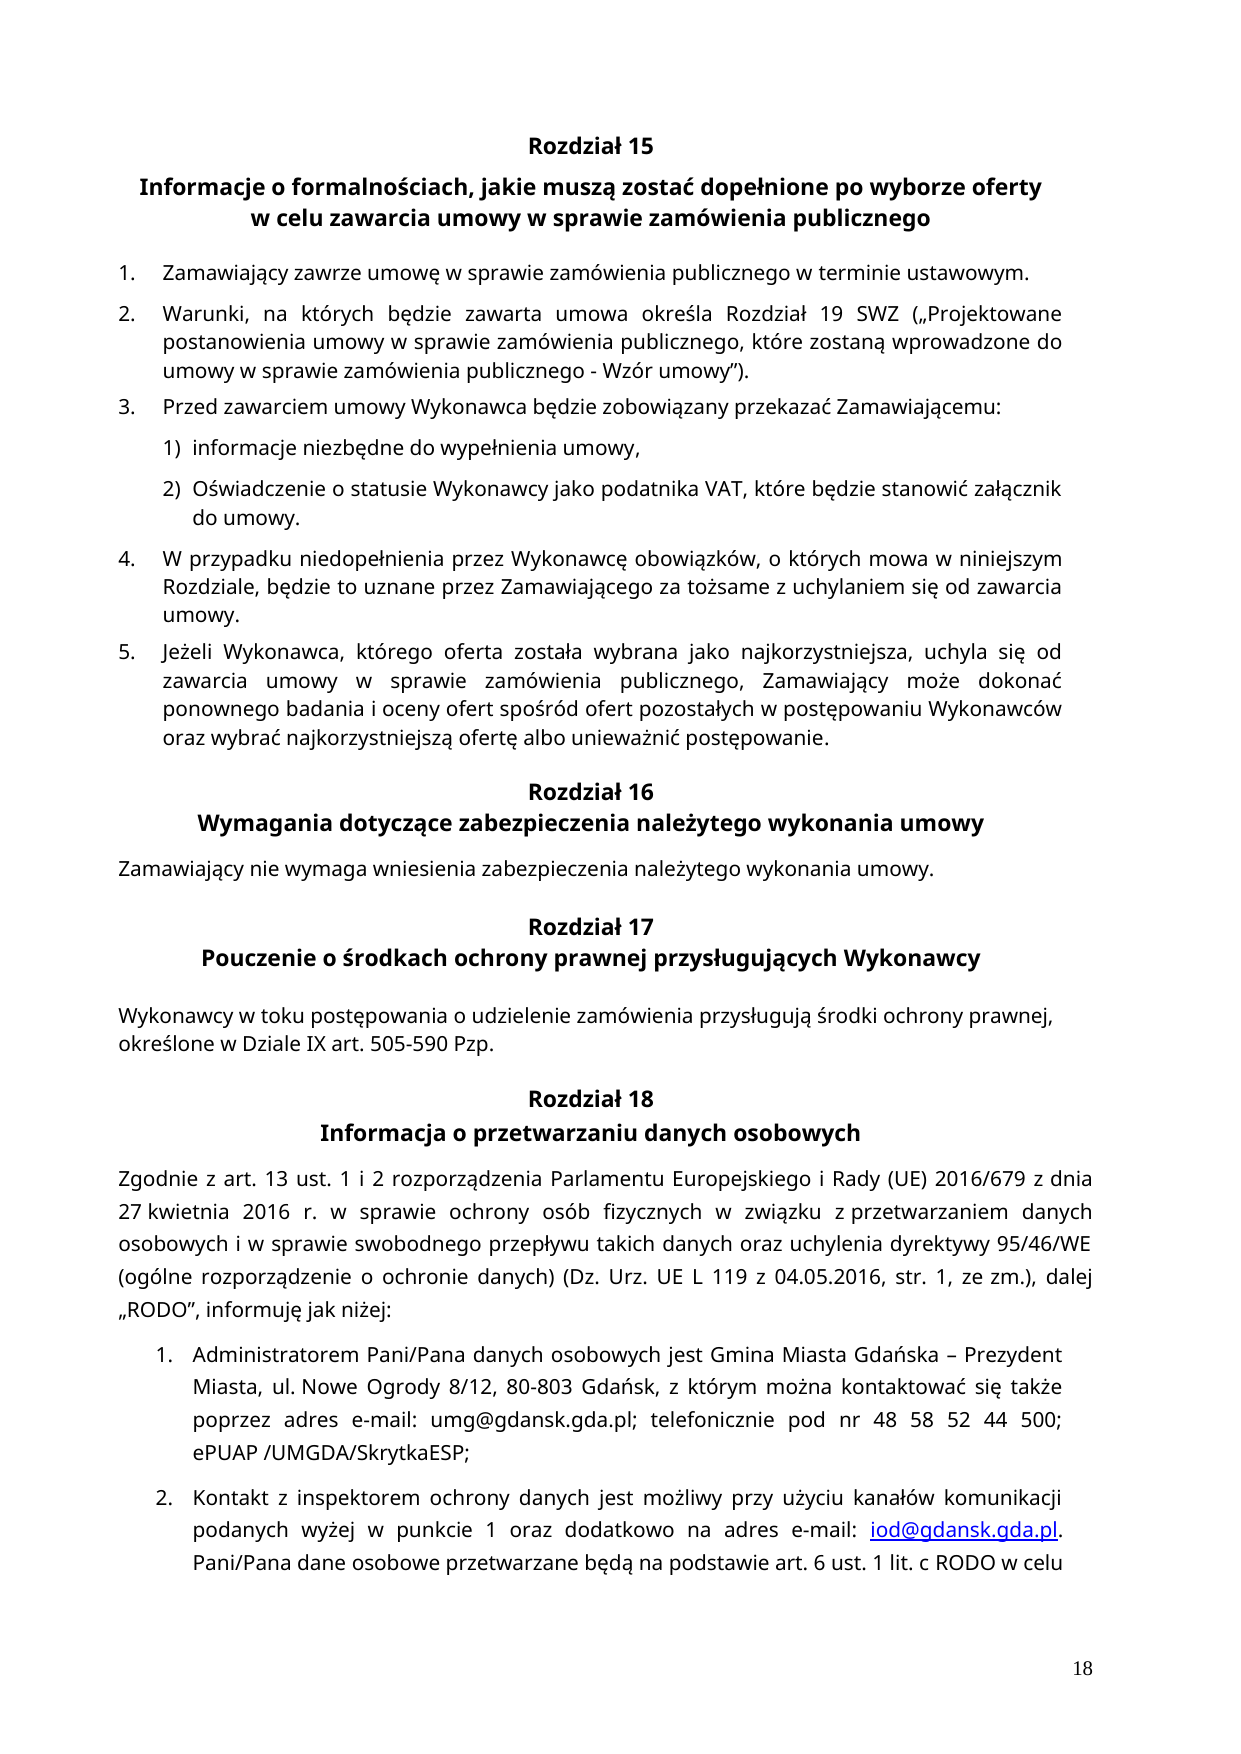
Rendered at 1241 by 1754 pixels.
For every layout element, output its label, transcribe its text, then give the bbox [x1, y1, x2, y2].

text Rozdział 18 [118, 1083, 1063, 1114]
text Rozdział 17 [118, 911, 1063, 942]
text Informacje o formalnościach, jakie muszą zostać dopełnione po wyborze oferty w celu zawarcia umowy w sprawie zamówienia publicznego [118, 170, 1063, 233]
list informacje niezbędne do wypełnienia umowy, [162, 433, 1063, 462]
list Oświadczenie o statusie Wykonawcy jako podatnika VAT, które będzie stanowić załącznik do umowy. [162, 474, 1063, 531]
text Pouczenie o środkach ochrony prawnej przysługujących Wykonawcy [118, 942, 1063, 973]
list Jeżeli Wykonawca, którego oferta została wybrana jako najkorzystniejsza, uchyla się od zawarcia umowy w sprawie zamówienia publicznego, Zamawiający może dokonać ponownego badania i oceny ofert spośród ofert pozostałych w postępowaniu Wykonawców oraz wybrać najkorzystniejszą ofertę albo unieważnić postępowanie. [118, 637, 1063, 751]
list Zamawiający zawrze umowę w sprawie zamówienia publicznego w terminie ustawowym. [118, 258, 1063, 286]
text Informacja o przetwarzaniu danych osobowych [118, 1117, 1063, 1149]
text Rozdział 16 [118, 776, 1063, 807]
list W przypadku niedopełnienia przez Wykonawcę obowiązków, o których mowa w niniejszym Rozdziale, będzie to uznane przez Zamawiającego za tożsame z uchylaniem się od zawarcia umowy. [118, 544, 1063, 629]
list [155, 1483, 1063, 1576]
list Przed zawarciem umowy Wykonawca będzie zobowiązany przekazać Zamawiającemu: [118, 392, 1063, 421]
list Administratorem Pani/Pana danych osobowych jest Gmina Miasta Gdańska – Prezydent Miasta, ul. Nowe Ogrody 8/12, 80-803 Gdańsk, z którym można kontaktować się także poprzez adres e-mail: umg@gdansk.gda.pl; telefonicznie pod nr 48 58 52 44 500; ePUAP /UMGDA/SkrytkaESP; [155, 1340, 1063, 1466]
text Wymagania dotyczące zabezpieczenia należytego wykonania umowy [118, 807, 1063, 839]
text Wykonawcy w toku postępowania o udzielenie zamówienia przysługują środki ochrony prawnej, określone w Dziale IX art. 505-590 Pzp. [118, 1001, 1063, 1058]
list Warunki, na których będzie zawarta umowa określa Rozdział 19 SWZ („Projektowane postanowienia umowy w sprawie zamówienia publicznego, które zostaną wprowadzone do umowy w sprawie zamówienia publicznego - Wzór umowy”). [118, 299, 1063, 384]
text Zamawiający nie wymaga wniesienia zabezpieczenia należytego wykonania umowy. [118, 854, 1063, 883]
text Rozdział 15 [118, 130, 1063, 161]
text Zgodnie z art. 13 ust. 1 i 2 rozporządzenia Parlamentu Europejskiego i Rady (UE) 2016/679 z dnia 27 kwietnia 2016 r. w sprawie ochrony osób fizycznych w związku z przetwarzaniem danych osobowych i w sprawie swobodnego przepływu takich danych oraz uchylenia dyrektywy 95/46/WE (ogólne rozporządzenie o ochronie danych) (Dz. Urz. UE L 119 z 04.05.2016, str. 1, ze zm.), dalej „RODO”, informuję jak niżej: [118, 1164, 1093, 1323]
